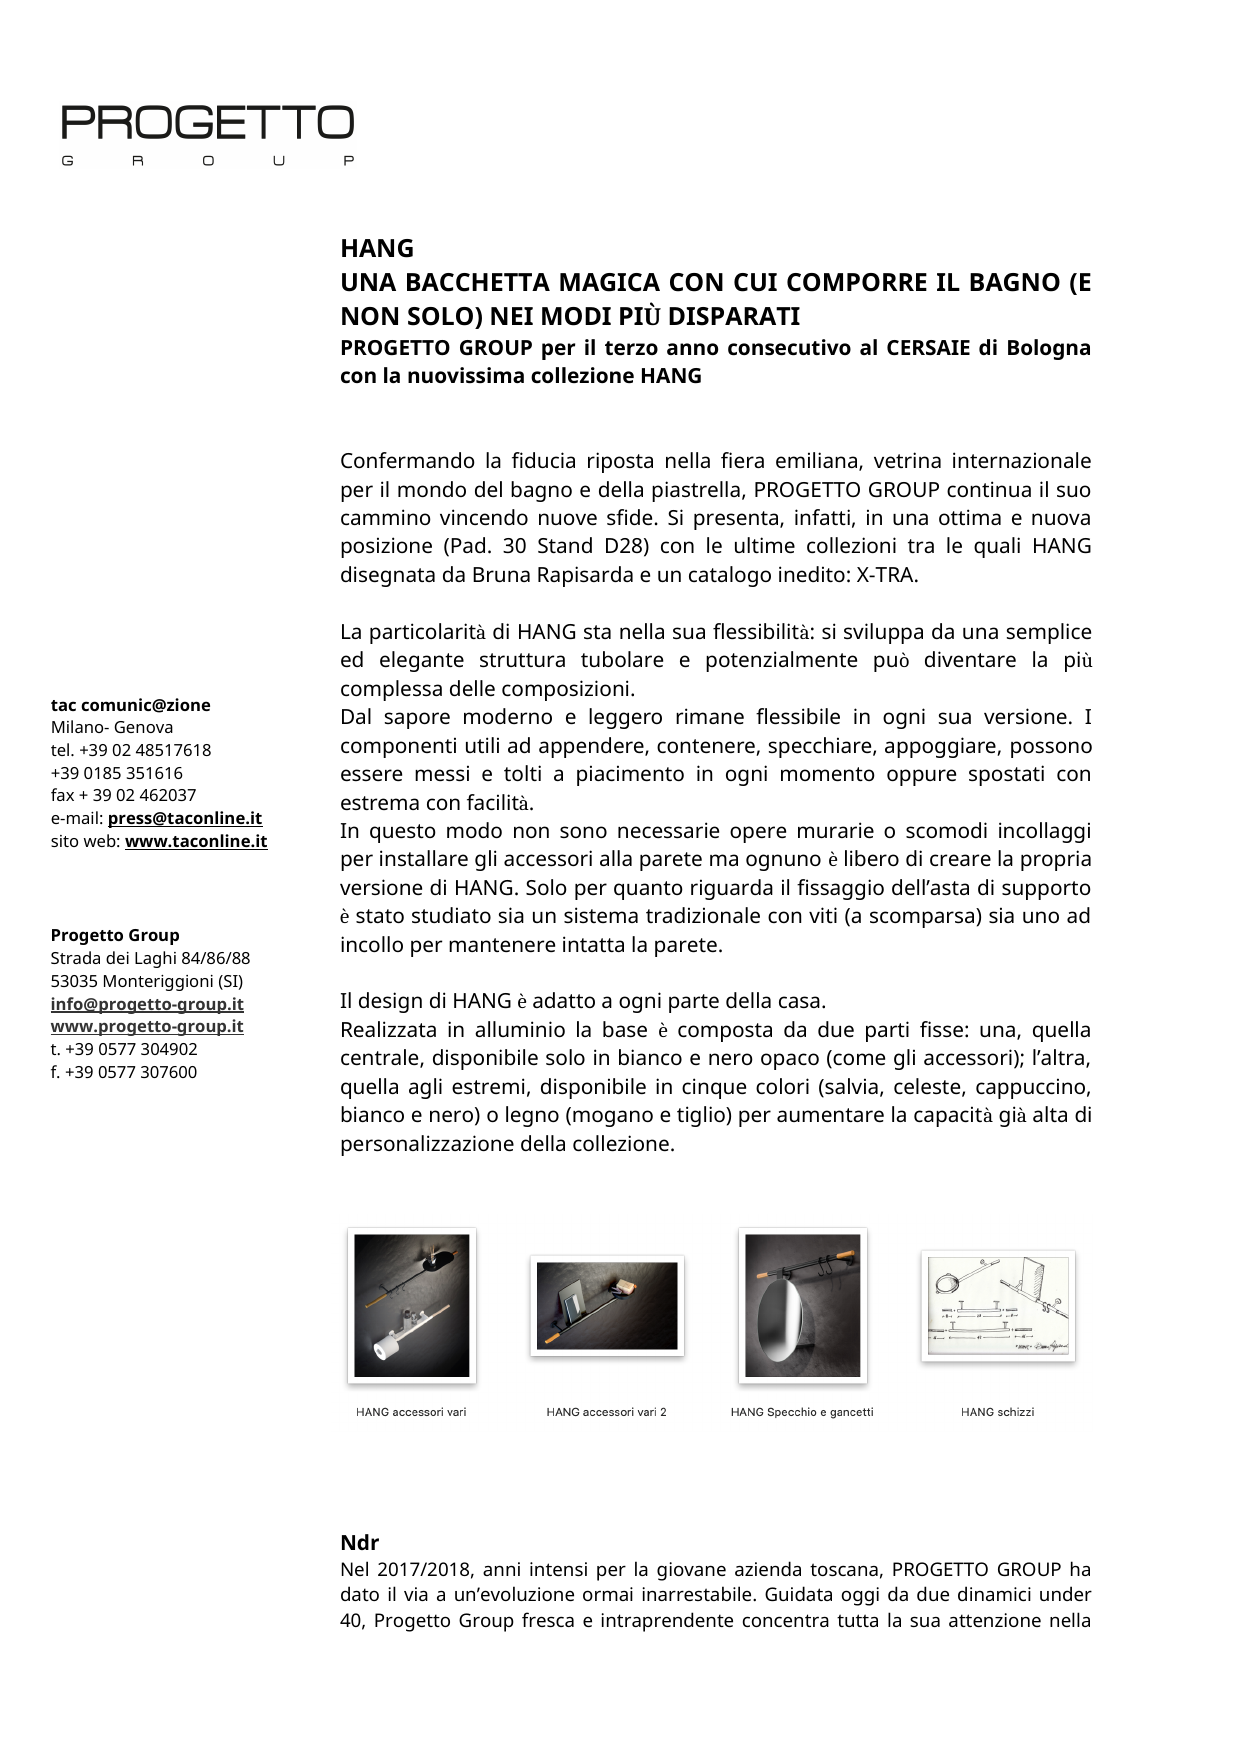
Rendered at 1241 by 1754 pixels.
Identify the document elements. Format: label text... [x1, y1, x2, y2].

text Il design di HANG è adatto a ogni parte della casa. [340, 987, 1092, 1015]
text Dal sapore moderno e leggero rimane flessibile in ogni sua versione. I componenti utili ad appendere, contenere, specchiare, appoggiare, possono essere messi e tolti a piacimento in ogni momento oppure spostati con estrema con facilità. [340, 702, 1093, 816]
picture [59, 101, 358, 169]
picture [330, 1214, 1093, 1432]
text La particolarità di HANG sta nella sua flessibilità: si sviluppa da una semplice ed elegante struttura tubolare e potenzialmente può diventare la più complessa delle composizioni. [340, 617, 1093, 702]
text Confermando la fiducia riposta nella fiera emiliana, vetrina internazionale per il mondo del bagno e della piastrella, PROGETTO GROUP continua il suo cammino vincendo nuove sfide. Si presenta, infatti, in una ottima e nuova posizione (Pad. 30 Stand D28) con le ultime collezioni tra le quali HANG disegnata da Bruna Rapisarda e un catalogo inedito: X-TRA. [340, 446, 1093, 588]
text Ndr [340, 1528, 1092, 1556]
text PROGETTO GROUP per il terzo anno consecutivo al CERSAIE di Bologna con la nuovissima collezione HANG [340, 333, 1092, 389]
text HANG [340, 230, 1092, 264]
text UNA BACCHETTA MAGICA CON CUI COMPORRE IL BAGNO (E NON SOLO) NEI MODI PIÙ DISPARATI [340, 264, 1092, 333]
text Realizzata in alluminio la base è composta da due parti fisse: una, quella centrale, disponibile solo in bianco e nero opaco (come gli accessori); l’altra, quella agli estremi, disponibile in cinque colori (salvia, celeste, cappuccino, bianco e nero) o legno (mogano e tiglio) per aumentare la capacità già alta di personalizzazione della collezione. [340, 1015, 1092, 1157]
text In questo modo non sono necessarie opere murarie o scomodi incollaggi per installare gli accessori alla parete ma ognuno è libero di creare la propria versione di HANG. Solo per quanto riguarda il fissaggio dell’asta di supporto è stato studiato sia un sistema tradizionale con viti (a scomparsa) sia uno ad incollo per mantenere intatta la parete. [340, 816, 1092, 958]
